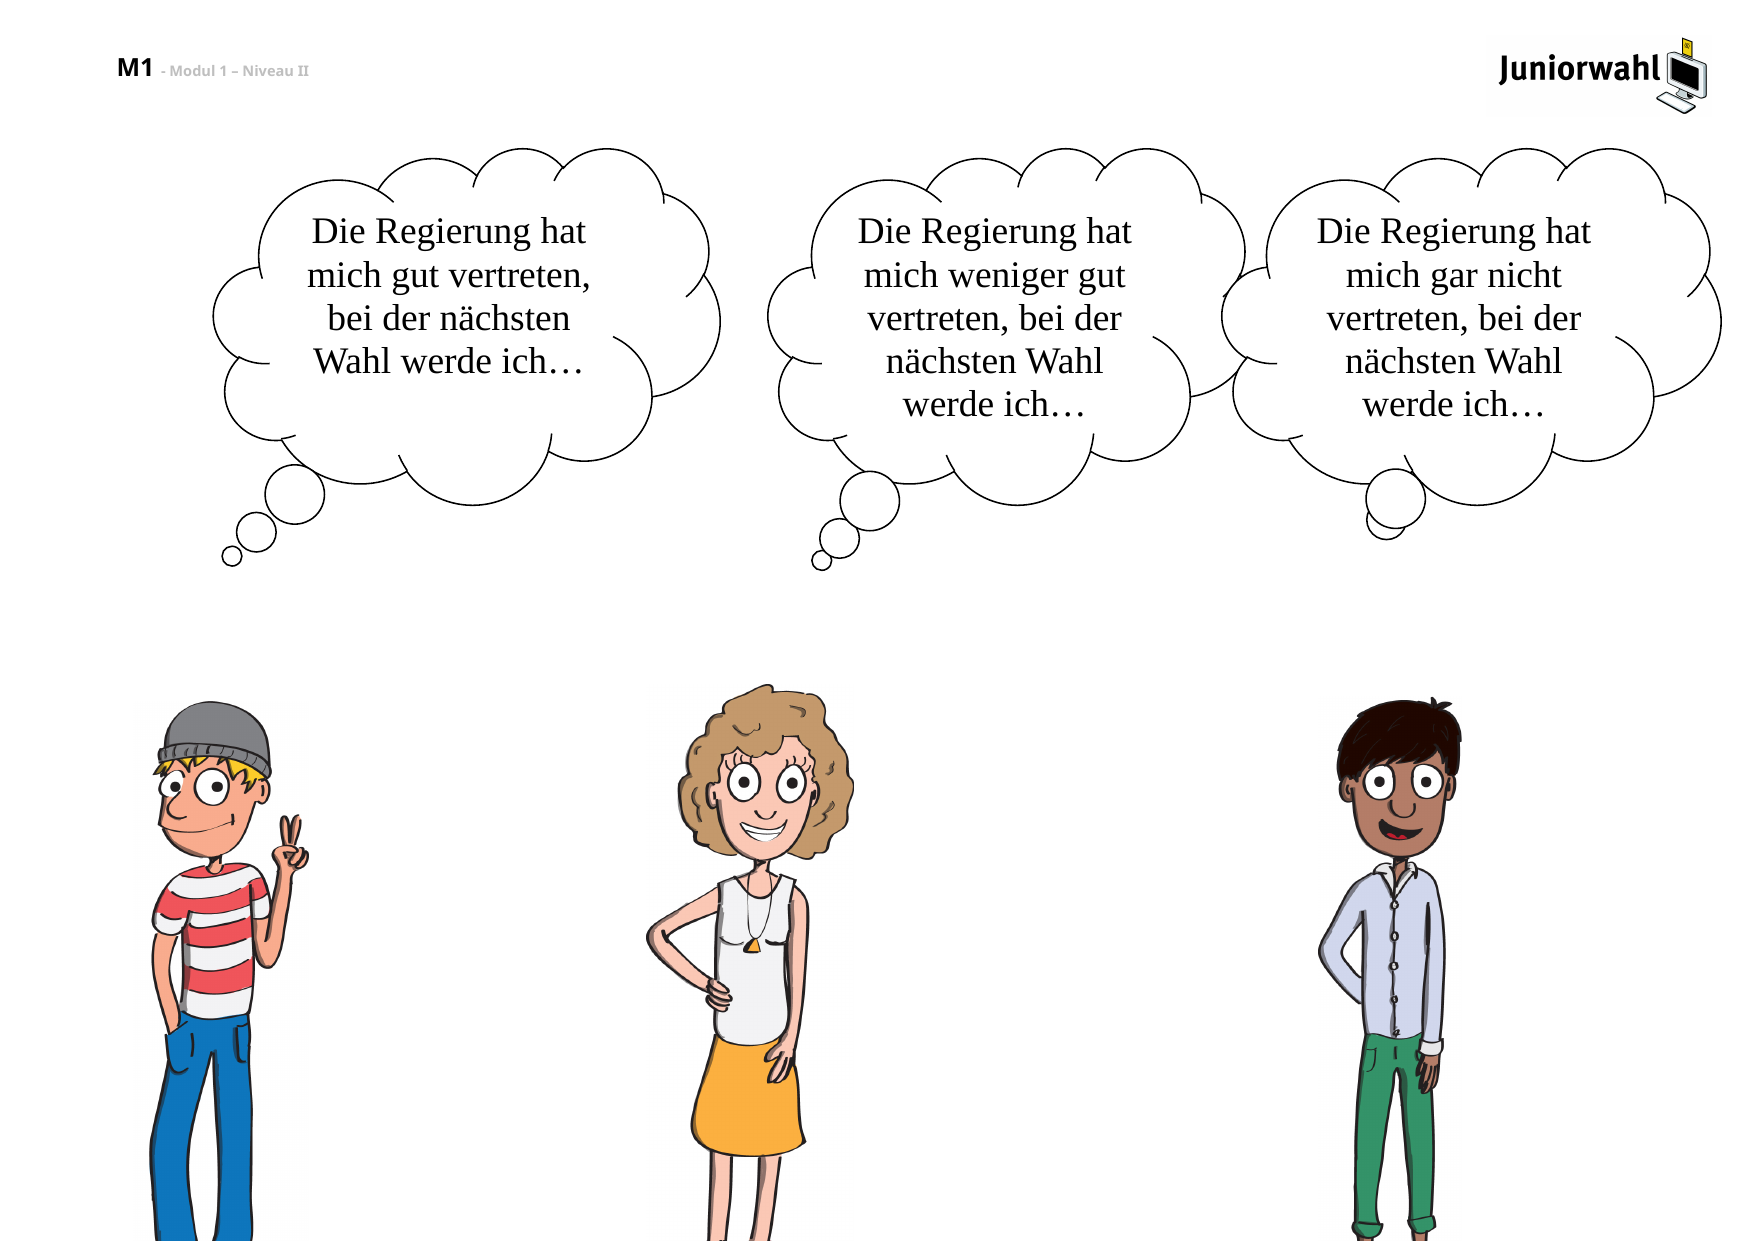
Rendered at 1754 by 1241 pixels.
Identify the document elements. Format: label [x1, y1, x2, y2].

picture [133, 701, 309, 1241]
picture [1486, 35, 1712, 117]
picture [646, 684, 854, 1241]
picture [1318, 696, 1462, 1241]
